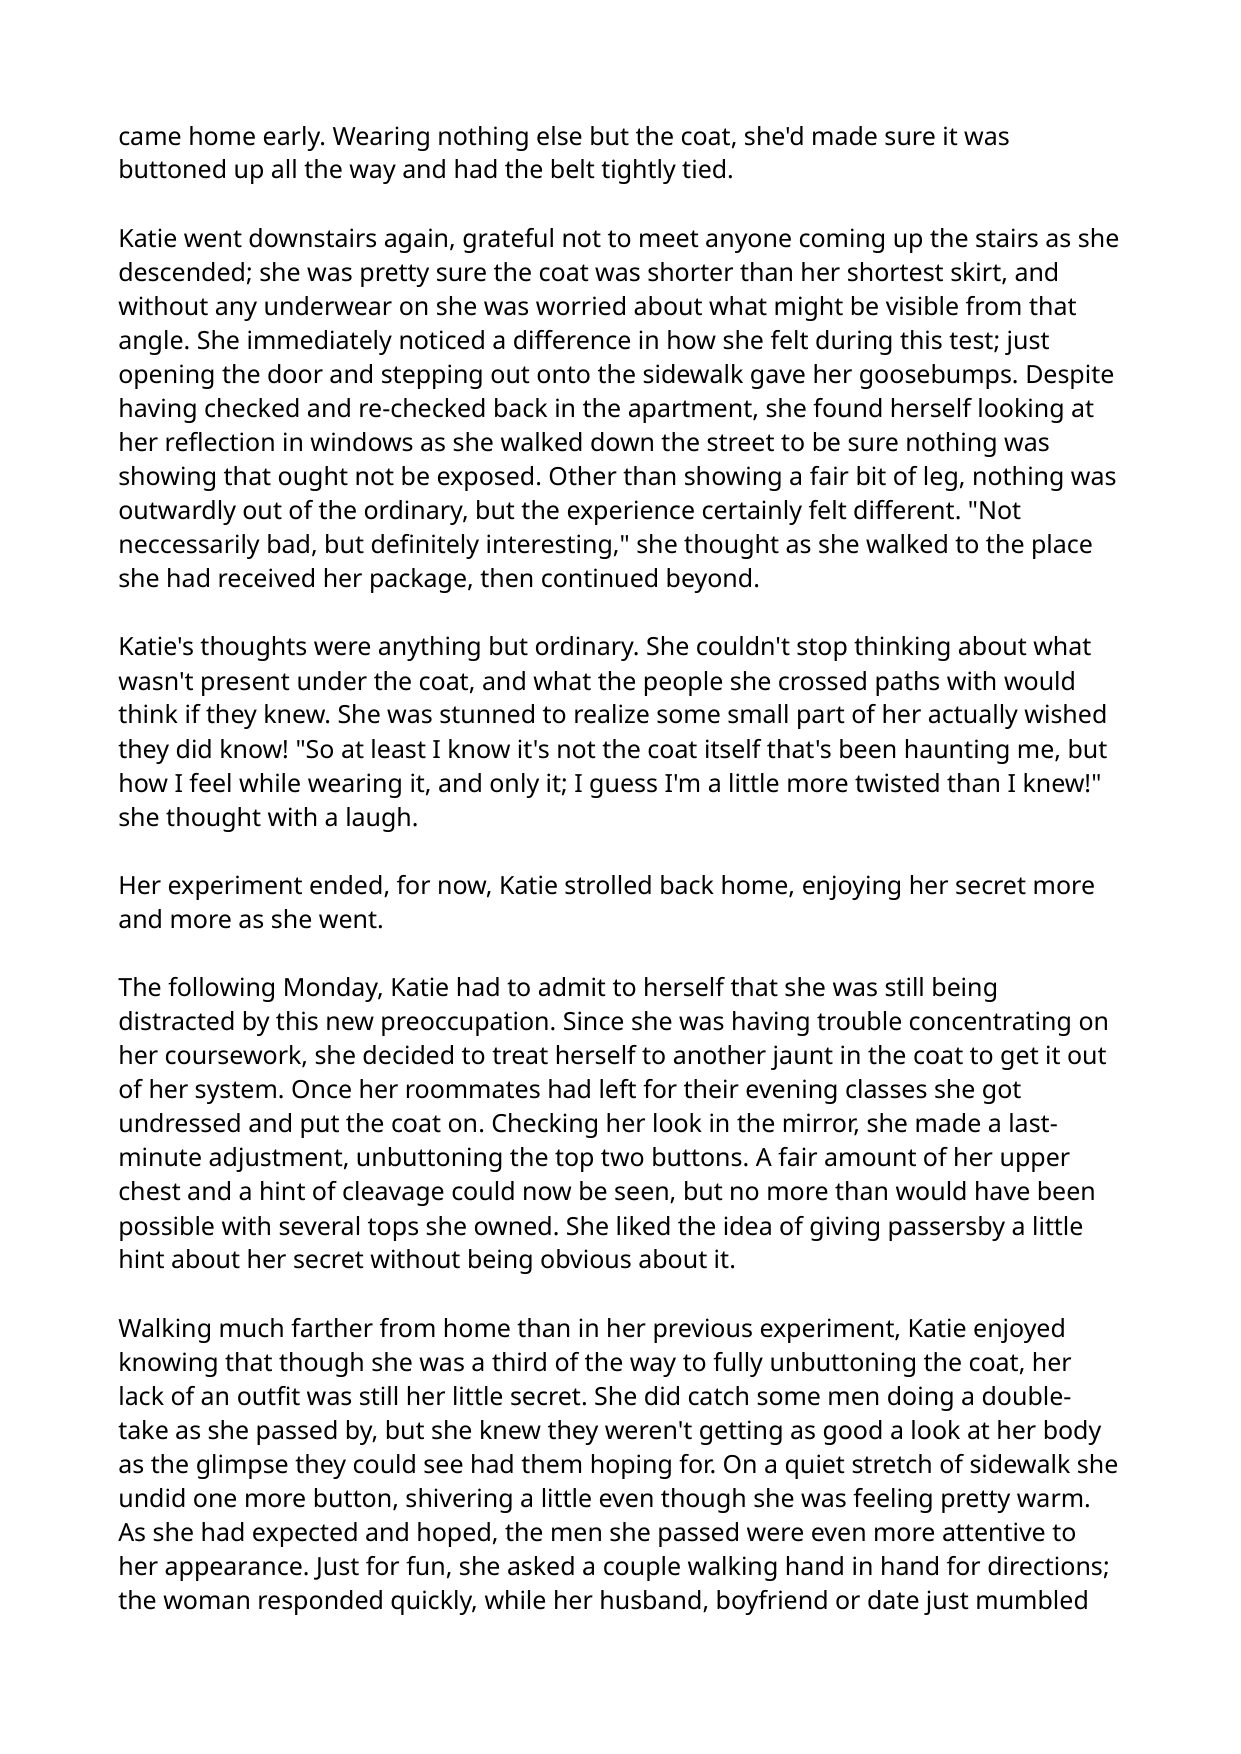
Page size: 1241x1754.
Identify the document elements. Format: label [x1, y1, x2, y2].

text [118, 118, 1122, 1617]
